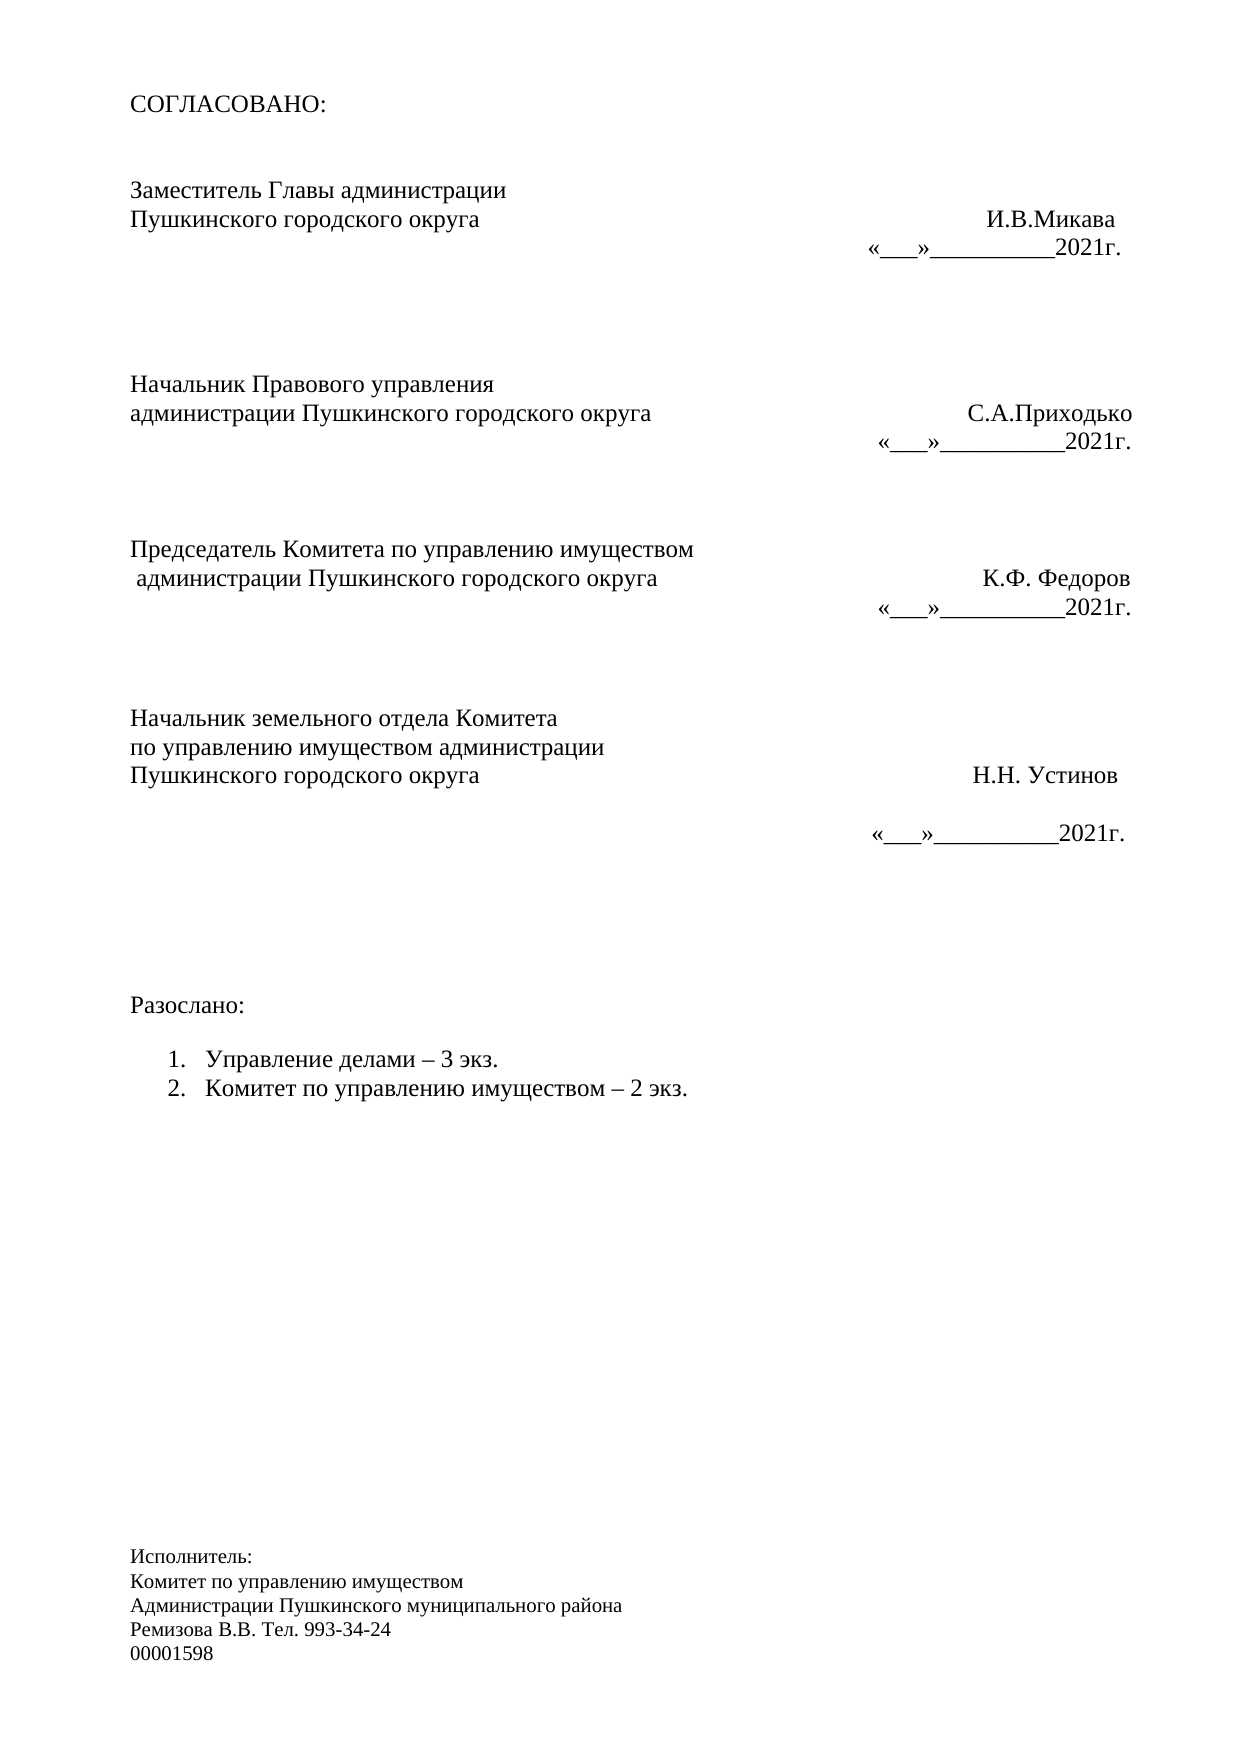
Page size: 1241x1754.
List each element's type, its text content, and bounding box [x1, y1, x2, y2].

text Начальник земельного отдела Комитета [130, 703, 1152, 732]
text «___»__________2021г. [130, 232, 1152, 261]
text Исполнитель: [130, 1544, 1152, 1568]
text администрации Пушкинского городского округа К.Ф. Федоров [130, 563, 1152, 592]
text администрации Пушкинского городского округа С.А.Приходько [130, 398, 1152, 426]
text 00001598 [130, 1641, 1152, 1665]
text Комитет по управлению имуществом [130, 1568, 1152, 1593]
text СОГЛАСОВАНО: [130, 89, 1152, 117]
text «___»__________2021г. [130, 592, 1152, 620]
text Ремизова В.В. Тел. 993-34-24 [130, 1617, 1152, 1641]
list Комитет по управлению имуществом – 2 экз. [167, 1073, 1152, 1102]
text «___»__________2021г. [130, 426, 1152, 455]
text Начальник Правового управления [130, 369, 1152, 398]
text Председатель Комитета по управлению имуществом [130, 534, 1152, 563]
list Управление делами – 3 экз. [167, 1044, 1152, 1073]
text Разослано: [130, 990, 1152, 1019]
text Заместитель Главы администрации [130, 175, 1152, 204]
text по управлению имуществом администрации [130, 732, 1152, 760]
text Администрации Пушкинского муниципального района [130, 1593, 1152, 1617]
text Пушкинского городского округа Н.Н. Устинов «___»__________2021г. [130, 760, 1152, 847]
text Пушкинского городского округа И.В.Микава [130, 204, 1152, 232]
